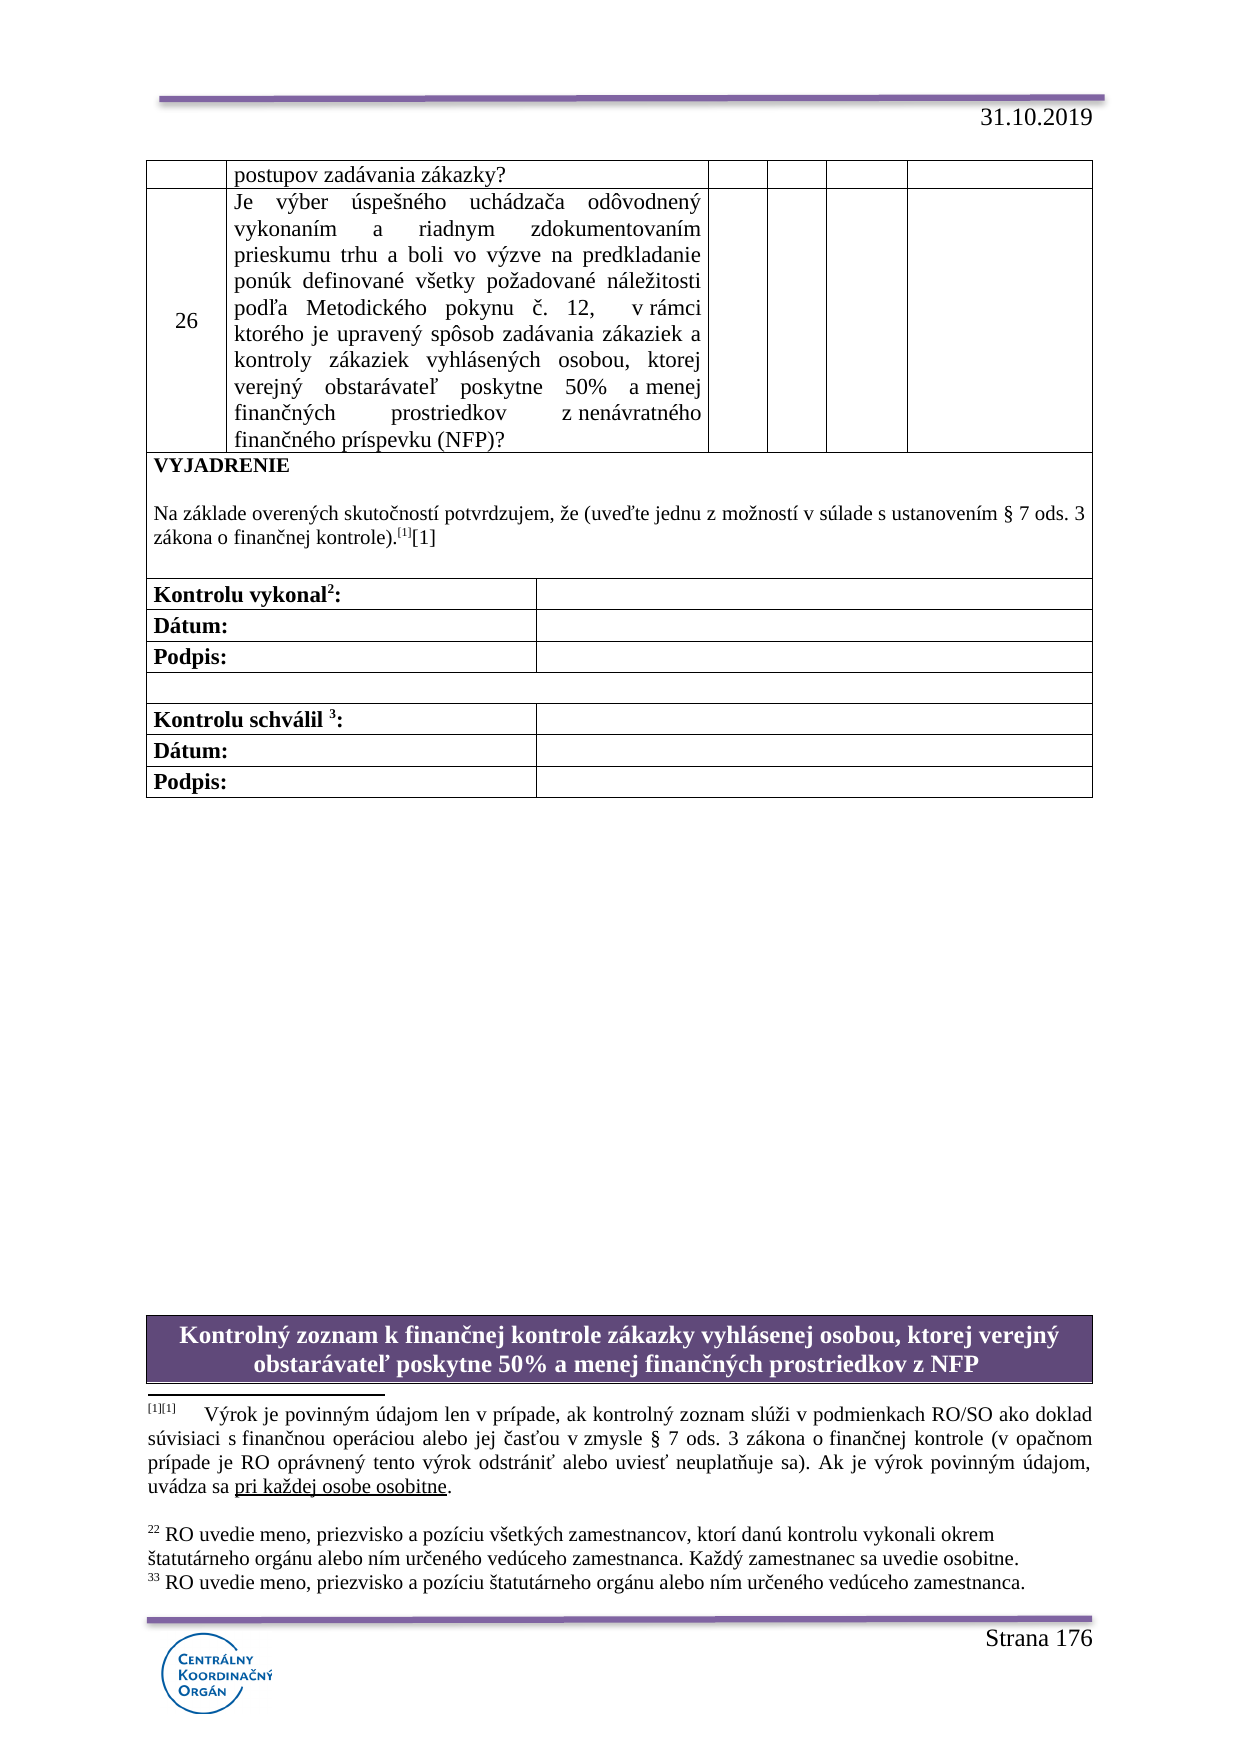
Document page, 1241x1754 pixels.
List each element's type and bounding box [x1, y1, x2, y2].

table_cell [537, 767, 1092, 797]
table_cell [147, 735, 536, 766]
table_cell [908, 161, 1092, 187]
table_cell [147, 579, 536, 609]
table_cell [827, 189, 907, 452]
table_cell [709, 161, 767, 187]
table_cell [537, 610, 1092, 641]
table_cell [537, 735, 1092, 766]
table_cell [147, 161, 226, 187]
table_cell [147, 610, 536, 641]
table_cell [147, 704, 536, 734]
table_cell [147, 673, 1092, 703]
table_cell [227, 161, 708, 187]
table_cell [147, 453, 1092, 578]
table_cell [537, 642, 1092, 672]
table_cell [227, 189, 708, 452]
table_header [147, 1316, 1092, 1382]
picture [159, 1631, 272, 1713]
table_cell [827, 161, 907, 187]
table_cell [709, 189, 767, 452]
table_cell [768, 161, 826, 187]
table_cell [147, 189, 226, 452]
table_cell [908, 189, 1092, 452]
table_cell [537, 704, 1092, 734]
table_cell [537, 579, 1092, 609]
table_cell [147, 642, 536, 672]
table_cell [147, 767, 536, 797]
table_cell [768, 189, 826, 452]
